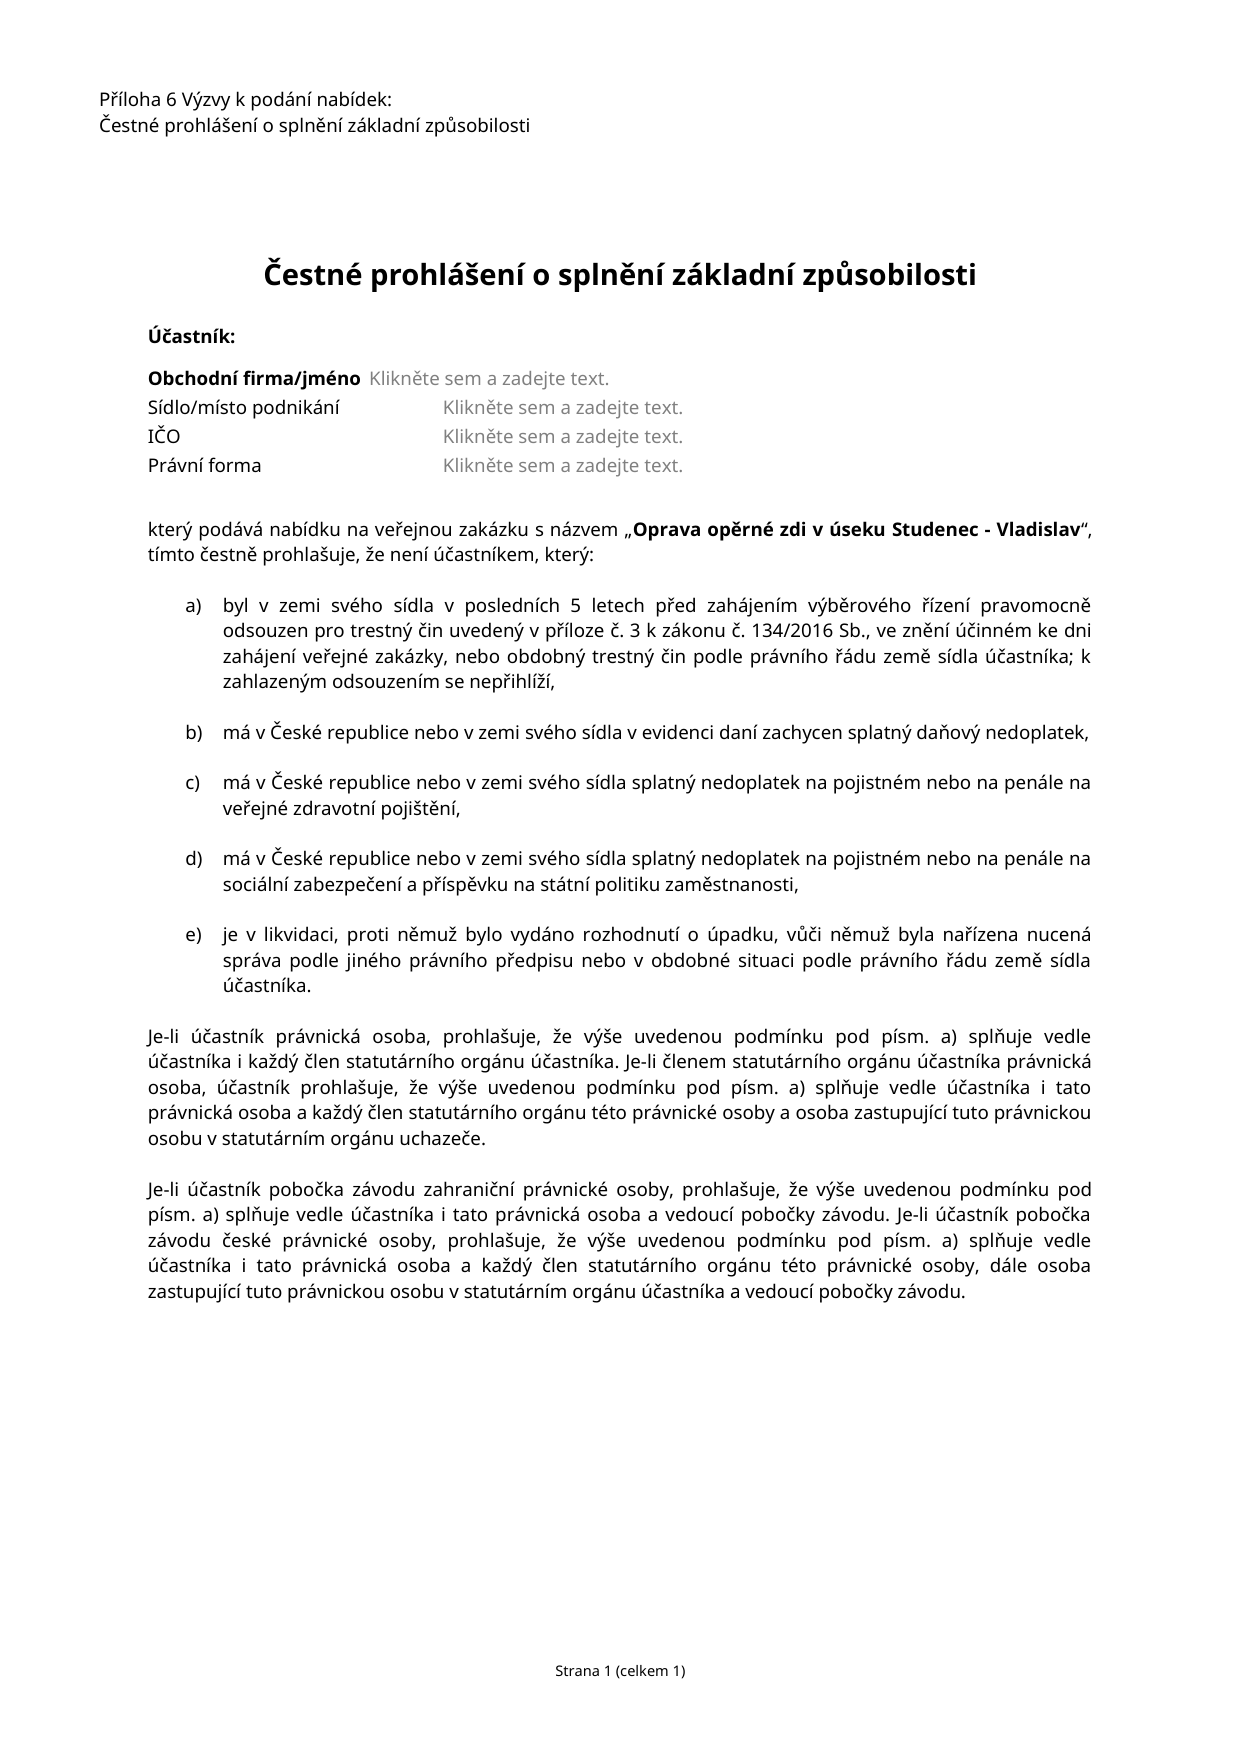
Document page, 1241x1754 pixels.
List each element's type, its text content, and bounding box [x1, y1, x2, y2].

text Účastník: [148, 318, 1093, 349]
title Čestné prohlášení o splnění základní způsobilosti [148, 254, 1093, 293]
text který podává nabídku na veřejnou zakázku s názvem „Oprava opěrné zdi v úseku Studenec - Vladislav“, tímto čestně prohlašuje, že není účastníkem, který: [148, 516, 1093, 567]
list má v České republice nebo v zemi svého sídla splatný nedoplatek na pojistném nebo na penále na veřejné zdravotní pojištění, [185, 769, 1093, 821]
text Je-li účastník právnická osoba, prohlašuje, že výše uvedenou podmínku pod písm. a) splňuje vedle účastníka i každý člen statutárního orgánu účastníka. Je-li členem statutárního orgánu účastníka právnická osoba, účastník prohlašuje, že výše uvedenou podmínku pod písm. a) splňuje vedle účastníka i tato právnická osoba a každý člen statutárního orgánu této právnické osoby a osoba zastupující tuto právnickou osobu v statutárním orgánu uchazeče. [148, 1023, 1093, 1151]
list má v České republice nebo v zemi svého sídla splatný nedoplatek na pojistném nebo na penále na sociální zabezpečení a příspěvku na státní politiku zaměstnanosti, [185, 846, 1093, 897]
list má v České republice nebo v zemi svého sídla v evidenci daní zachycen splatný daňový nedoplatek, [185, 719, 1093, 744]
text Je-li účastník pobočka závodu zahraniční právnické osoby, prohlašuje, že výše uvedenou podmínku pod písm. a) splňuje vedle účastníka i tato právnická osoba a vedoucí pobočky závodu. Je-li účastník pobočka závodu české právnické osoby, prohlašuje, že výše uvedenou podmínku pod písm. a) splňuje vedle účastníka i tato právnická osoba a každý člen statutárního orgánu této právnické osoby, dále osoba zastupující tuto právnickou osobu v statutárním orgánu účastníka a vedoucí pobočky závodu. [148, 1176, 1093, 1304]
text IČO [148, 420, 1093, 449]
text Právní forma [148, 449, 1093, 478]
list je v likvidaci, proti němuž bylo vydáno rozhodnutí o úpadku, vůči němuž byla nařízena nucená správa podle jiného právního předpisu nebo v obdobné situaci podle právního řádu země sídla účastníka. [185, 922, 1093, 998]
text Obchodní firma/jméno [148, 362, 1093, 391]
list byl v zemi svého sídla v posledních 5 letech před zahájením výběrového řízení pravomocně odsouzen pro trestný čin uvedený v příloze č. 3 k zákonu č. 134/2016 Sb., ve znění účinném ke dni zahájení veřejné zakázky, nebo obdobný trestný čin podle právního řádu země sídla účastníka; k zahlazeným odsouzením se nepřihlíží, [185, 592, 1093, 694]
text Sídlo/místo podnikání [148, 391, 1093, 420]
